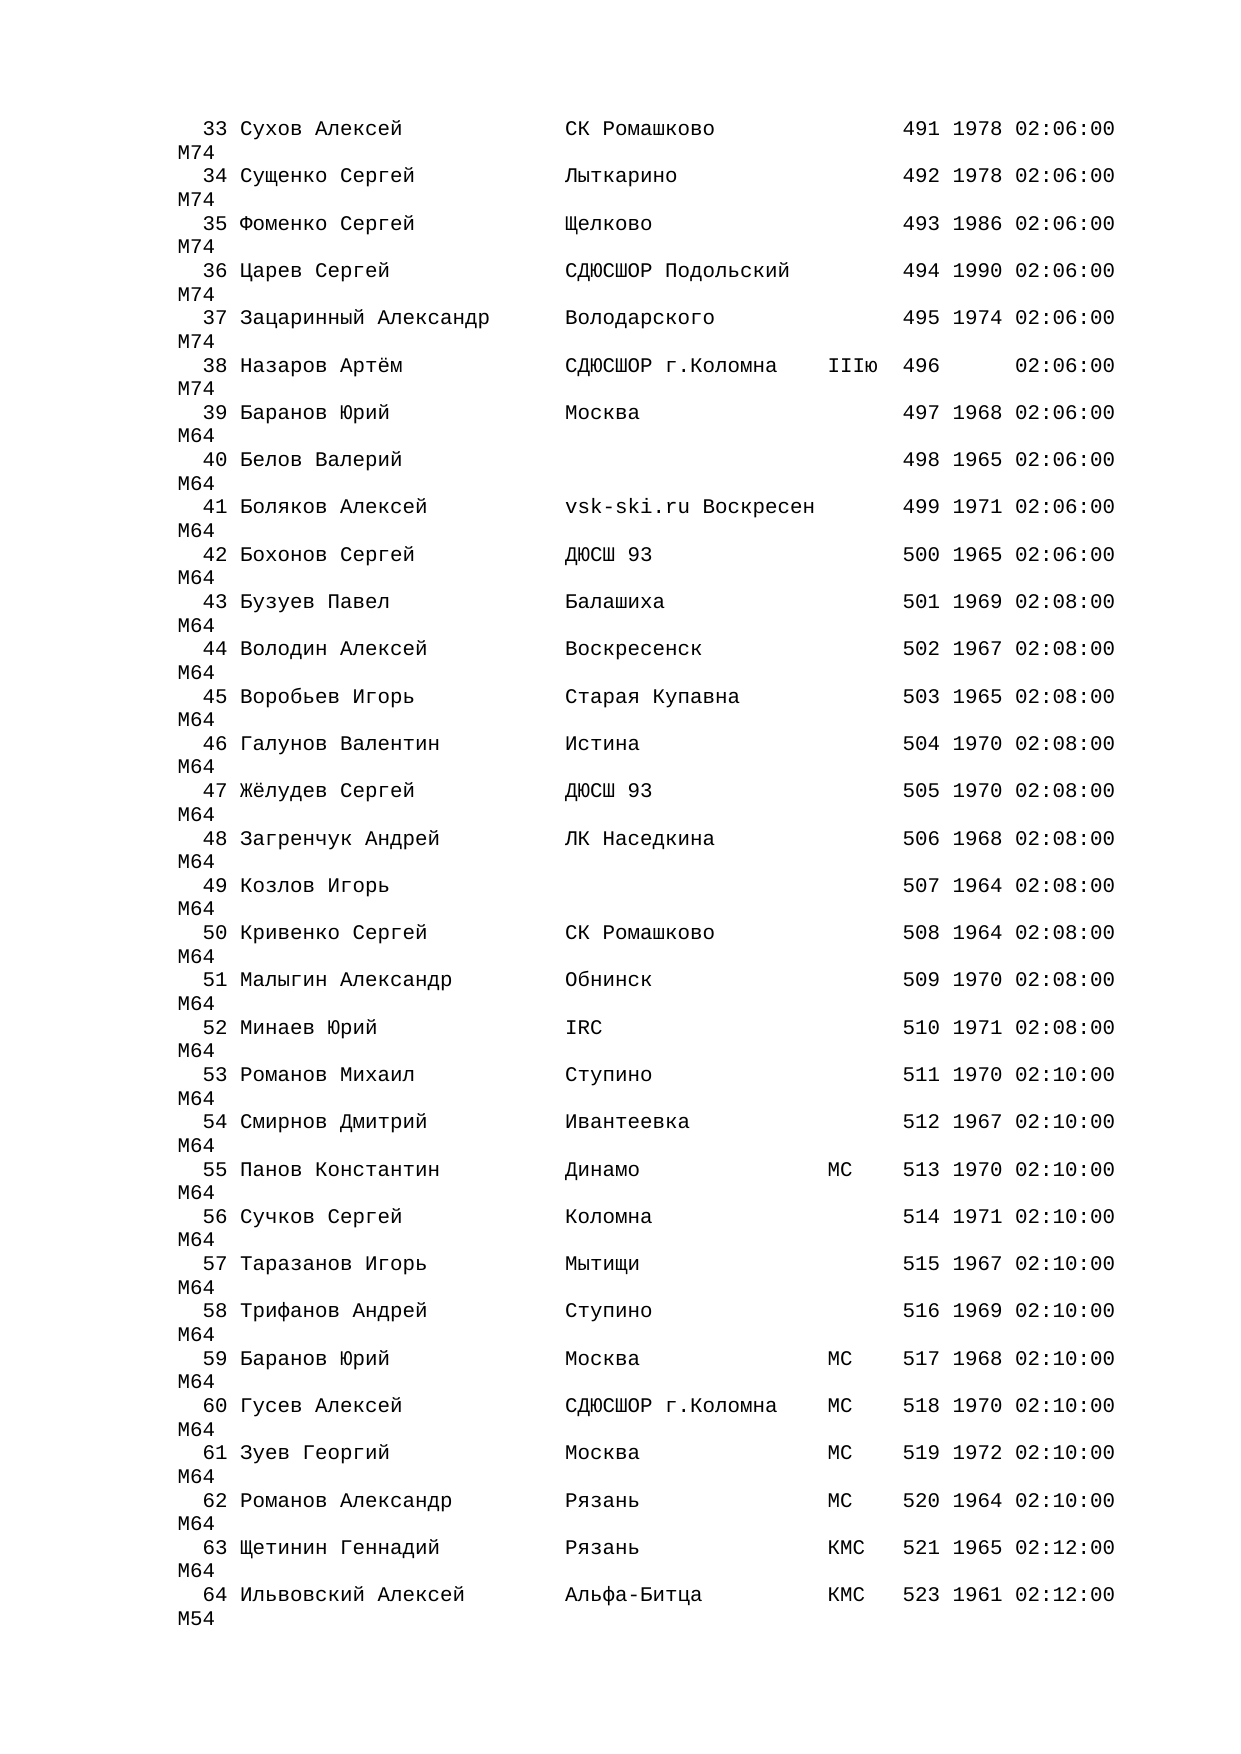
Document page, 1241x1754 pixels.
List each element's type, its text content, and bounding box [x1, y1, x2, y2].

text 57 Таразанов Игорь Мытищи 515 1967 02:10:00 М64 [177, 1253, 1152, 1300]
text 61 Зуев Георгий Москва МС 519 1972 02:10:00 М64 [177, 1442, 1152, 1489]
text 39 Баранов Юрий Москва 497 1968 02:06:00 М64 [177, 402, 1152, 449]
text 55 Панов Константин Динамо МС 513 1970 02:10:00 М64 [177, 1158, 1152, 1206]
text 48 Загренчук Андрей ЛК Наседкина 506 1968 02:08:00 М64 [177, 827, 1152, 875]
text 51 Малыгин Александр Обнинск 509 1970 02:08:00 М64 [177, 969, 1152, 1017]
text 38 Назаров Артём СДЮСШОР г.Коломна IIIю 496 02:06:00 М74 [177, 354, 1152, 402]
text 60 Гусев Алексей СДЮСШОР г.Коломна МС 518 1970 02:10:00 М64 [177, 1395, 1152, 1442]
text 33 Сухов Алексей СК Ромашково 491 1978 02:06:00 М74 [177, 118, 1152, 165]
text 58 Трифанов Андрей Ступино 516 1969 02:10:00 М64 [177, 1300, 1152, 1348]
text 54 Смирнов Дмитрий Ивантеевка 512 1967 02:10:00 М64 [177, 1111, 1152, 1158]
text 50 Кривенко Сергей СК Ромашково 508 1964 02:08:00 М64 [177, 922, 1152, 969]
text 40 Белов Валерий 498 1965 02:06:00 М64 [177, 449, 1152, 496]
text 64 Ильвовский Алексей Альфа-Битца КМС 523 1961 02:12:00 М54 [177, 1584, 1152, 1631]
text 46 Галунов Валентин Истина 504 1970 02:08:00 М64 [177, 733, 1152, 780]
text 47 Жёлудев Сергей ДЮСШ 93 505 1970 02:08:00 М64 [177, 780, 1152, 827]
text 36 Царев Сергей СДЮСШОР Подольский 494 1990 02:06:00 М74 [177, 260, 1152, 307]
text 52 Минаев Юрий IRC 510 1971 02:08:00 М64 [177, 1017, 1152, 1064]
text 63 Щетинин Геннадий Рязань КМС 521 1965 02:12:00 М64 [177, 1537, 1152, 1584]
text 37 Зацаринный Александр Володарского 495 1974 02:06:00 М74 [177, 307, 1152, 354]
text 59 Баранов Юрий Москва МС 517 1968 02:10:00 М64 [177, 1348, 1152, 1395]
text 62 Романов Александр Рязань МС 520 1964 02:10:00 М64 [177, 1489, 1152, 1537]
text 35 Фоменко Сергей Щелково 493 1986 02:06:00 М74 [177, 213, 1152, 260]
text 53 Романов Михаил Ступино 511 1970 02:10:00 М64 [177, 1064, 1152, 1111]
text 42 Бохонов Сергей ДЮСШ 93 500 1965 02:06:00 М64 [177, 544, 1152, 591]
text 43 Бузуев Павел Балашиха 501 1969 02:08:00 М64 [177, 591, 1152, 638]
text 45 Воробьев Игорь Старая Купавна 503 1965 02:08:00 М64 [177, 686, 1152, 733]
text 44 Володин Алексей Воскресенск 502 1967 02:08:00 М64 [177, 638, 1152, 686]
text 41 Боляков Алексей vsk-ski.ru Воскресен 499 1971 02:06:00 М64 [177, 496, 1152, 544]
text 34 Сущенко Сергей Лыткарино 492 1978 02:06:00 М74 [177, 165, 1152, 213]
text 49 Козлов Игорь 507 1964 02:08:00 М64 [177, 875, 1152, 922]
text 56 Сучков Сергей Коломна 514 1971 02:10:00 М64 [177, 1206, 1152, 1253]
